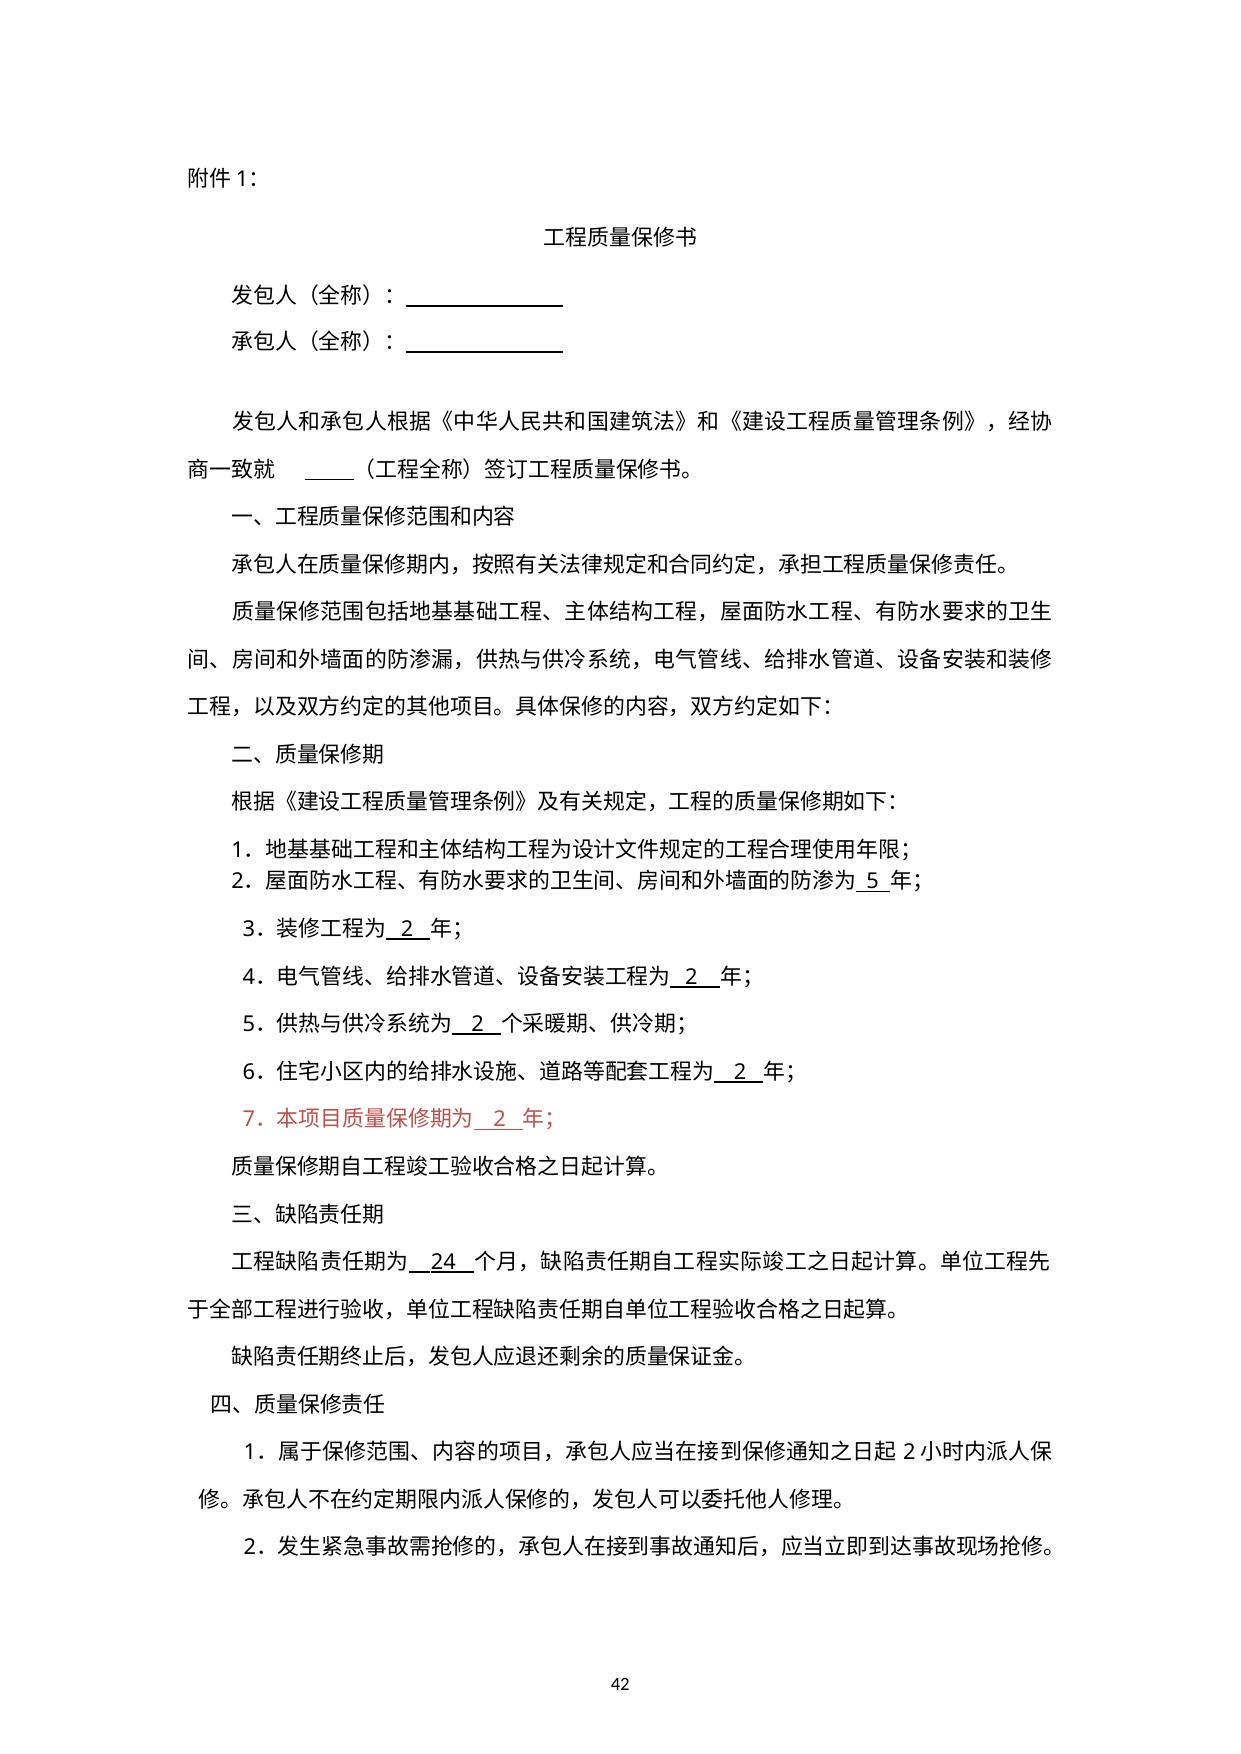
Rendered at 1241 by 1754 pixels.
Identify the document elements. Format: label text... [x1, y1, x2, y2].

text 附件1： [187, 150, 1053, 196]
text 根据《建设工程质量管理条例》及有关规定，工程的质量保修期如下： [187, 784, 1053, 816]
text 二、质量保修期 [187, 737, 1053, 768]
text 3．装修工程为 2 年； [231, 911, 1053, 943]
text 缺陷责任期终止后，发包人应退还剩余的质量保证金。 [187, 1339, 1053, 1371]
text 承包人（全称）： [187, 312, 1053, 358]
text 7．本项目质量保修期为 2 年； [231, 1101, 1053, 1133]
text 一、工程质量保修范围和内容 [187, 499, 1053, 531]
text 1．地基基础工程和主体结构工程为设计文件规定的工程合理使用年限； [187, 832, 1053, 863]
text 2．发生紧急事故需抢修的，承包人在接到事故通知后，应当立即到达事故现场抢修。 [198, 1529, 1053, 1561]
text 四、质量保修责任 [187, 1387, 1053, 1418]
text 质量保修范围包括地基基础工程、主体结构工程，屋面防水工程、有防水要求的卫生间、房间和外墙面的防渗漏，供热与供冷系统，电气管线、给排水管道、设备安装和装修工程，以及双方约定的其他项目。具体保修的内容，双方约定如下： [187, 594, 1053, 721]
text 工程质量保修书 [187, 208, 1053, 254]
text 4．电气管线、给排水管道、设备安装工程为 2 年； [231, 959, 1053, 990]
text 发包人和承包人根据《中华人民共和国建筑法》和《建设工程质量管理条例》，经协商一致就 （工程全称）签订工程质量保修书。 [187, 404, 1053, 483]
text 工程缺陷责任期为 24 个月，缺陷责任期自工程实际竣工之日起计算。单位工程先于全部工程进行验收，单位工程缺陷责任期自单位工程验收合格之日起算。 [187, 1244, 1053, 1323]
text 承包人在质量保修期内，按照有关法律规定和合同约定，承担工程质量保修责任。 [187, 547, 1053, 578]
text 5．供热与供冷系统为 2 个采暖期、供冷期； [231, 1006, 1053, 1038]
text 1．属于保修范围、内容的项目，承包人应当在接到保修通知之日起2小时内派人保修。承包人不在约定期限内派人保修的，发包人可以委托他人修理。 [198, 1434, 1053, 1513]
text 质量保修期自工程竣工验收合格之日起计算。 [187, 1149, 1053, 1181]
text 三、缺陷责任期 [187, 1197, 1053, 1228]
text 发包人（全称）： [187, 267, 1053, 312]
text 2．屋面防水工程、有防水要求的卫生间、房间和外墙面的防渗为 5 年； [187, 863, 1053, 895]
text 6．住宅小区内的给排水设施、道路等配套工程为 2 年； [231, 1054, 1053, 1086]
